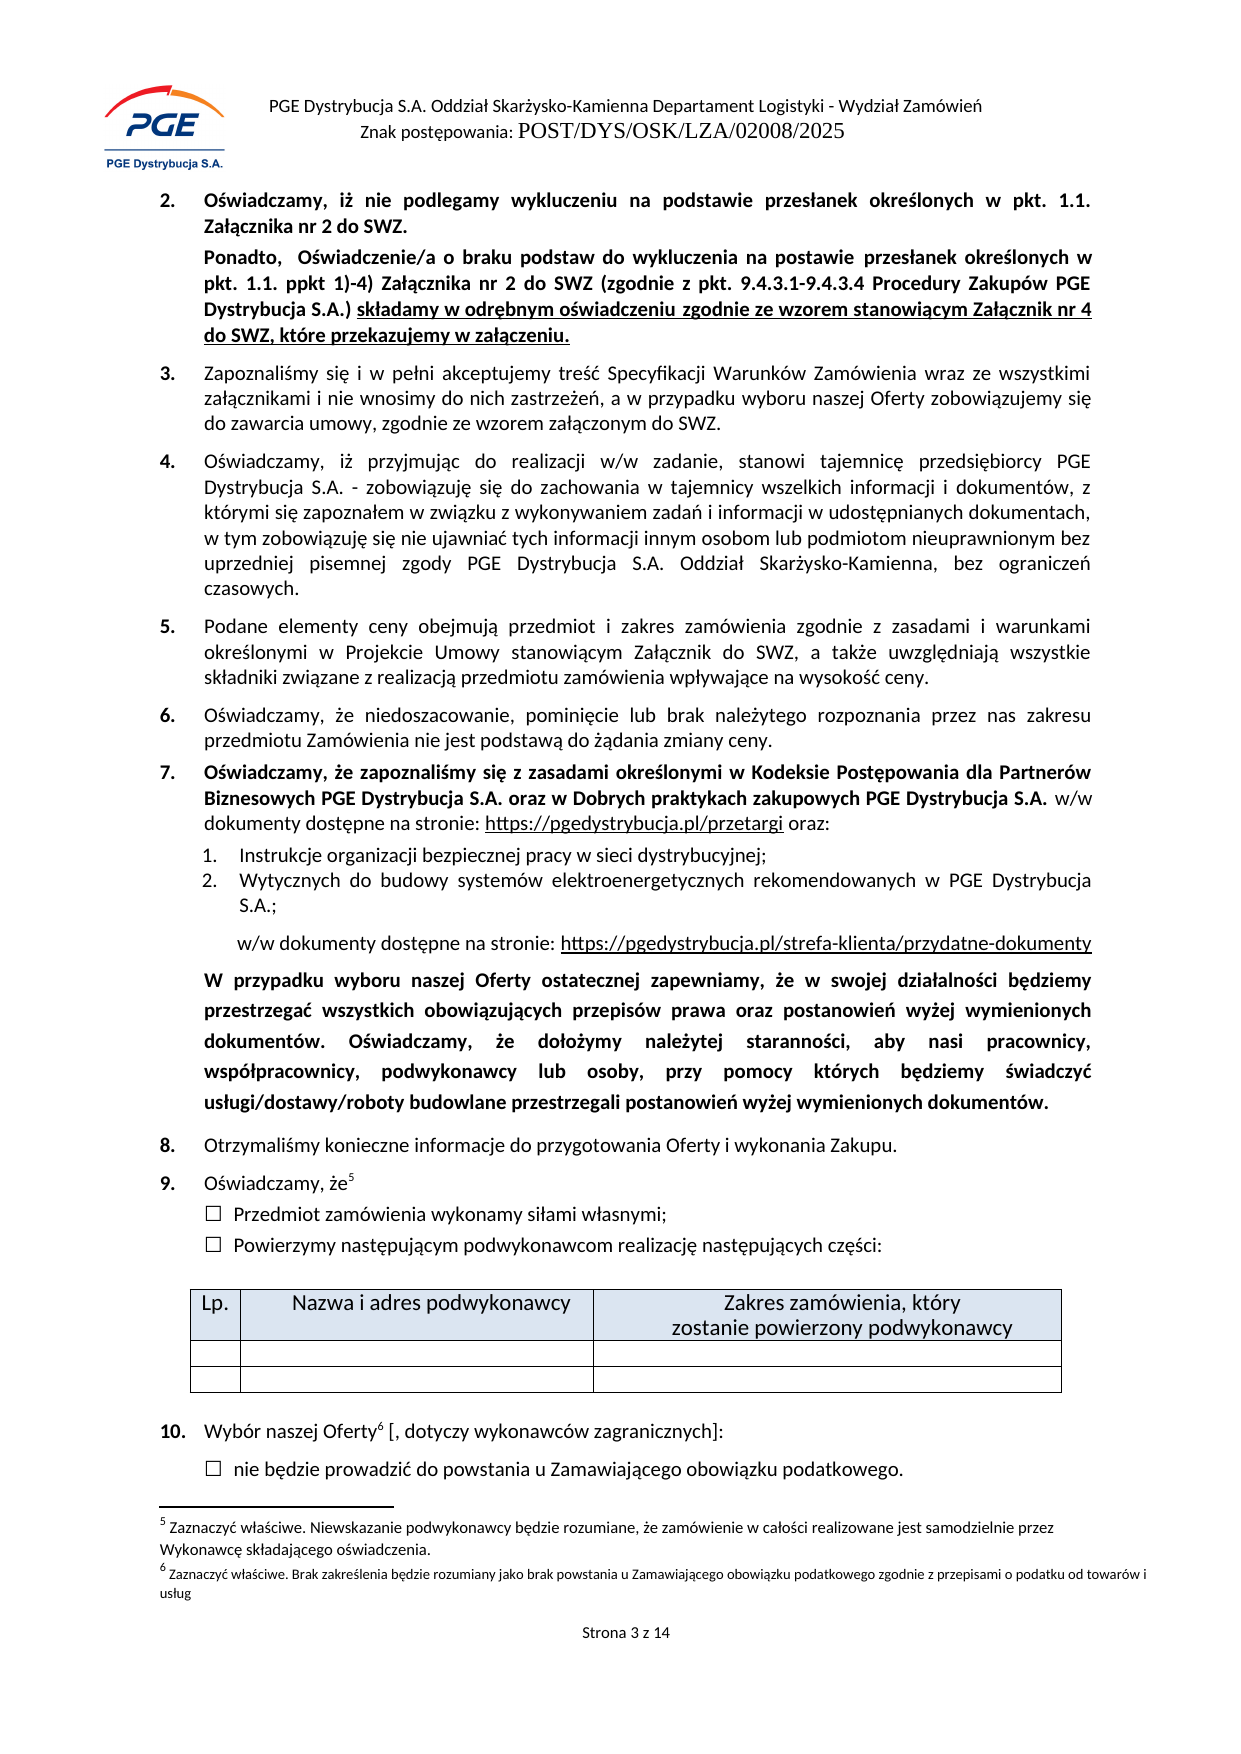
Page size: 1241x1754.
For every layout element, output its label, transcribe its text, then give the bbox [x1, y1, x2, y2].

list Oświadczamy, że zapoznaliśmy się z zasadami określonymi w Kodeksie Postępowania dla Partnerów Biznesowych PGE Dystrybucja S.A. oraz w Dobrych praktykach zakupowych PGE Dystrybucja S.A. w/w dokumenty dostępne na stronie: https://pgedystrybucja.pl/przetargi oraz: [159, 759, 1092, 836]
list Wybór naszej Oferty [, dotyczy wykonawców zagranicznych]: [159, 1418, 1092, 1444]
table_cell [594, 1367, 1061, 1392]
table_header Zakres zamówienia, który zostanie powierzony podwykonawcy [594, 1290, 1061, 1340]
text w/w dokumenty dostępne na stronie: https://pgedystrybucja.pl/strefa-klienta/przydatne-dokumenty [204, 931, 1092, 956]
list Wytycznych do budowy systemów elektroenergetycznych rekomendowanych w PGE Dystrybucja S.A.; [202, 867, 1092, 918]
list Instrukcje organizacji bezpiecznej pracy w sieci dystrybucyjnej; [202, 842, 1092, 867]
table_header Nazwa i adres podwykonawcy [241, 1290, 593, 1340]
text Przedmiot zamówienia wykonamy siłami własnymi; [204, 1201, 1122, 1226]
text W przypadku wyboru naszej Oferty ostatecznej zapewniamy, że w swojej działalności będziemy przestrzegać wszystkich obowiązujących przepisów prawa oraz postanowień wyżej wymienionych dokumentów. Oświadczamy, że dołożymy należytej staranności, aby nasi pracownicy, współpracownicy, podwykonawcy lub osoby, przy pomocy których będziemy świadczyć usługi/dostawy/roboty budowlane przestrzegali postanowień wyżej wymienionych dokumentów. [204, 967, 1092, 1114]
list Zapoznaliśmy się i w pełni akceptujemy treść Specyfikacji Warunków Zamówienia wraz ze wszystkimi załącznikami i nie wnosimy do nich zastrzeżeń, a w przypadku wyboru naszej Oferty zobowiązujemy się do zawarcia umowy, zgodnie ze wzorem załączonym do SWZ. [159, 360, 1092, 436]
list Oświadczamy, że [159, 1170, 1092, 1195]
picture [102, 84, 227, 172]
table_cell [241, 1367, 593, 1392]
table_cell [594, 1341, 1061, 1366]
list Oświadczamy, iż nie podlegamy wykluczeniu na podstawie przesłanek określonych w pkt. 1.1. Załącznika nr 2 do SWZ. [159, 187, 1092, 238]
table_cell [241, 1341, 593, 1366]
list Oświadczamy, że niedoszacowanie, pominięcie lub brak należytego rozpoznania przez nas zakresu przedmiotu Zamówienia nie jest podstawą do żądania zmiany ceny. [159, 702, 1092, 753]
text Ponadto, Oświadczenie/a o braku podstaw do wykluczenia na postawie przesłanek określonych w pkt. 1.1. ppkt 1)-4) Załącznika nr 2 do SWZ (zgodnie z pkt. 9.4.3.1-9.4.3.4 Procedury Zakupów PGE Dystrybucja S.A.) składamy w odrębnym oświadczeniu zgodnie ze wzorem stanowiącym Załącznik nr 4 do SWZ, które przekazujemy w załączeniu. [204, 244, 1092, 347]
table_header Lp. [191, 1290, 240, 1340]
list Otrzymaliśmy konieczne informacje do przygotowania Oferty i wykonania Zakupu. [159, 1132, 1092, 1157]
table_cell [191, 1341, 240, 1366]
text ☐ nie będzie prowadzić do powstania u Zamawiającego obowiązku podatkowego. [204, 1456, 1092, 1481]
text Powierzymy następującym podwykonawcom realizację następujących części: [204, 1233, 1122, 1258]
table_cell [191, 1367, 240, 1392]
list Podane elementy ceny obejmują przedmiot i zakres zamówienia zgodnie z zasadami i warunkami określonymi w Projekcie Umowy stanowiącym Załącznik do SWZ, a także uwzględniają wszystkie składniki związane z realizacją przedmiotu zamówienia wpływające na wysokość ceny. [159, 613, 1092, 690]
list Oświadczamy, iż przyjmując do realizacji w/w zadanie, stanowi tajemnicę przedsiębiorcy PGE Dystrybucja S.A. - zobowiązuję się do zachowania w tajemnicy wszelkich informacji i dokumentów, z którymi się zapoznałem w związku z wykonywaniem zadań i informacji w udostępnianych dokumentach, w tym zobowiązuję się nie ujawniać tych informacji innym osobom lub podmiotom nieuprawnionym bez uprzedniej pisemnej zgody PGE Dystrybucja S.A. Oddział Skarżysko-Kamienna, bez ograniczeń czasowych. [159, 448, 1092, 601]
